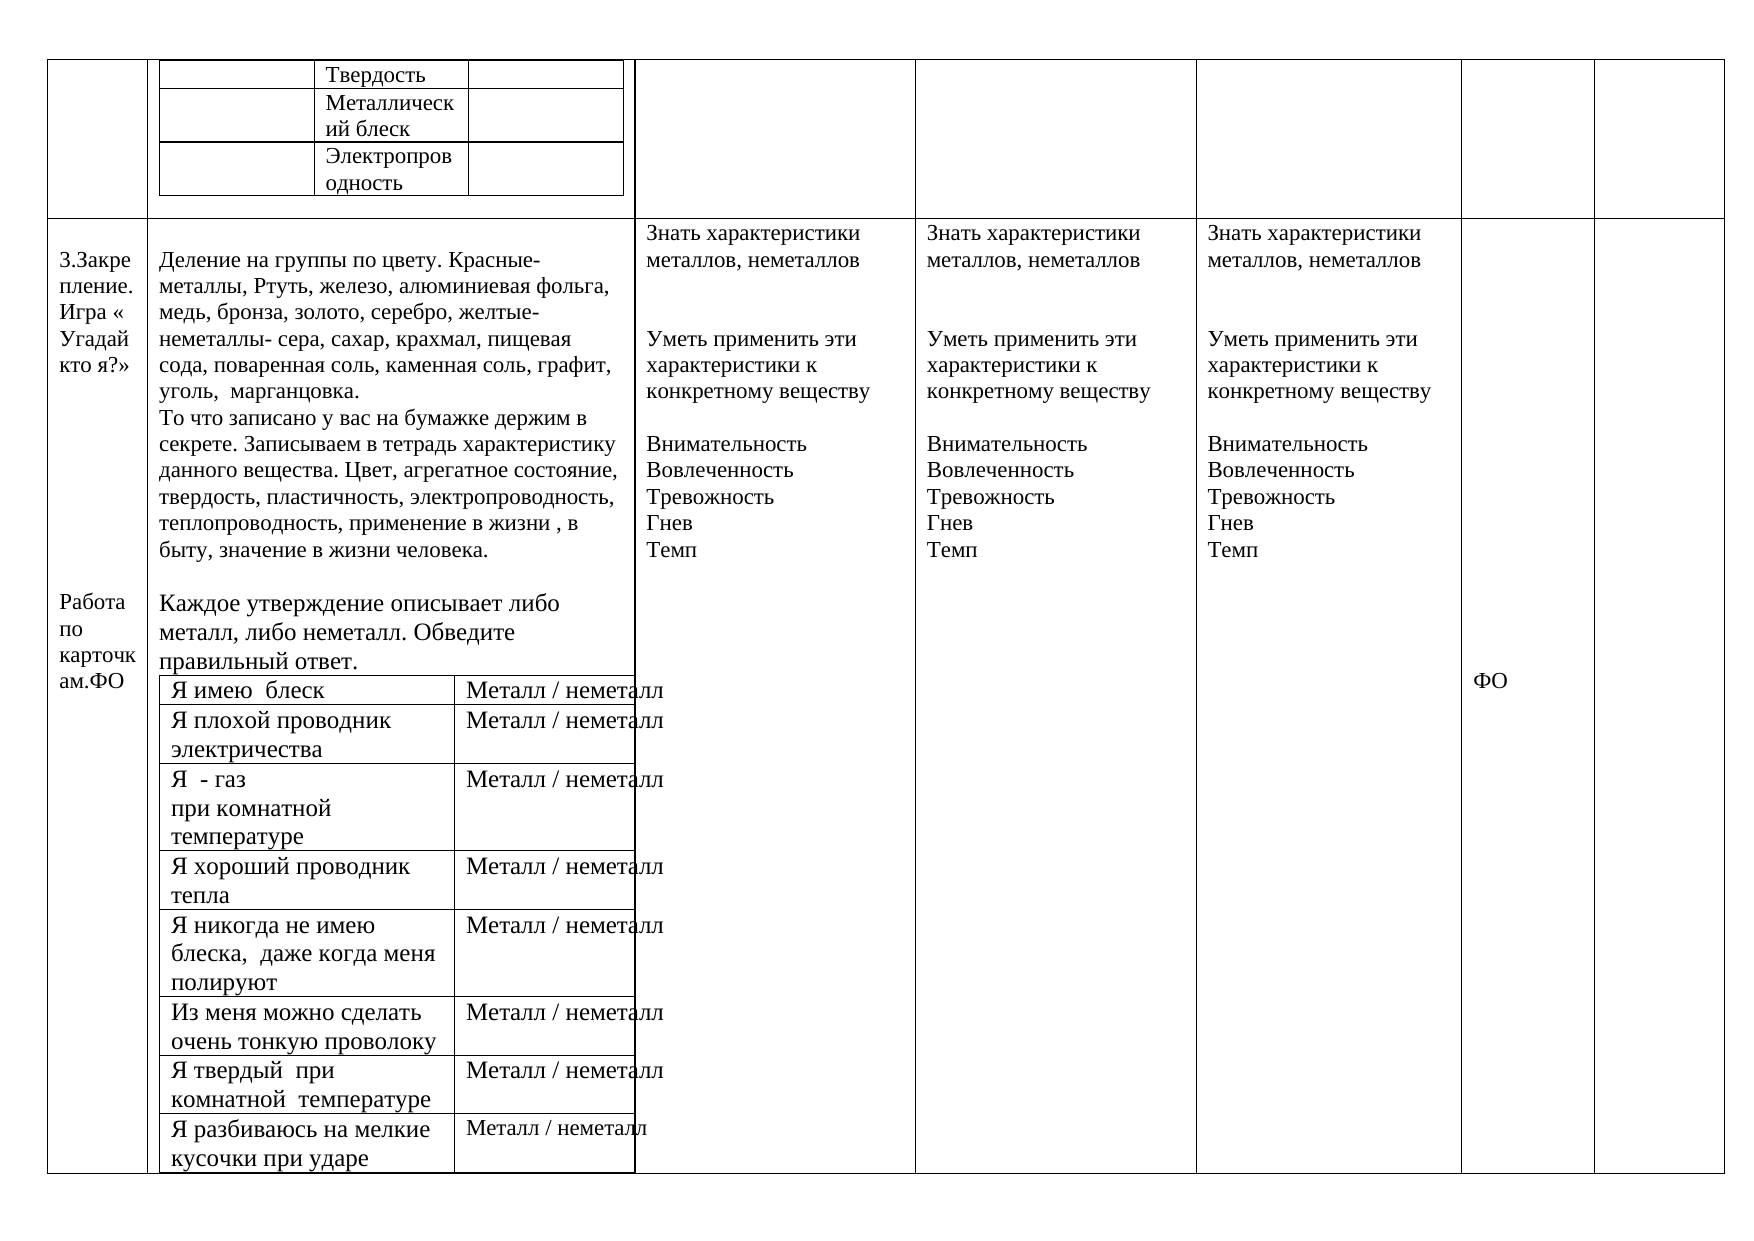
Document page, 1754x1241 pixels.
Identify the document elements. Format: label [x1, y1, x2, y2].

table_cell [1595, 60, 1724, 218]
table_cell [636, 219, 915, 1173]
table_cell [148, 219, 634, 1173]
table_cell [1197, 219, 1461, 1173]
table_cell [1197, 60, 1461, 218]
table_cell [1595, 219, 1724, 1173]
table_cell [48, 219, 147, 1173]
table_cell [1462, 219, 1594, 1173]
table_cell [1462, 60, 1594, 218]
table_cell [916, 219, 1196, 1173]
table_cell [916, 60, 1196, 218]
table_cell [636, 60, 915, 218]
table_cell [48, 60, 147, 218]
table_cell [148, 60, 634, 218]
